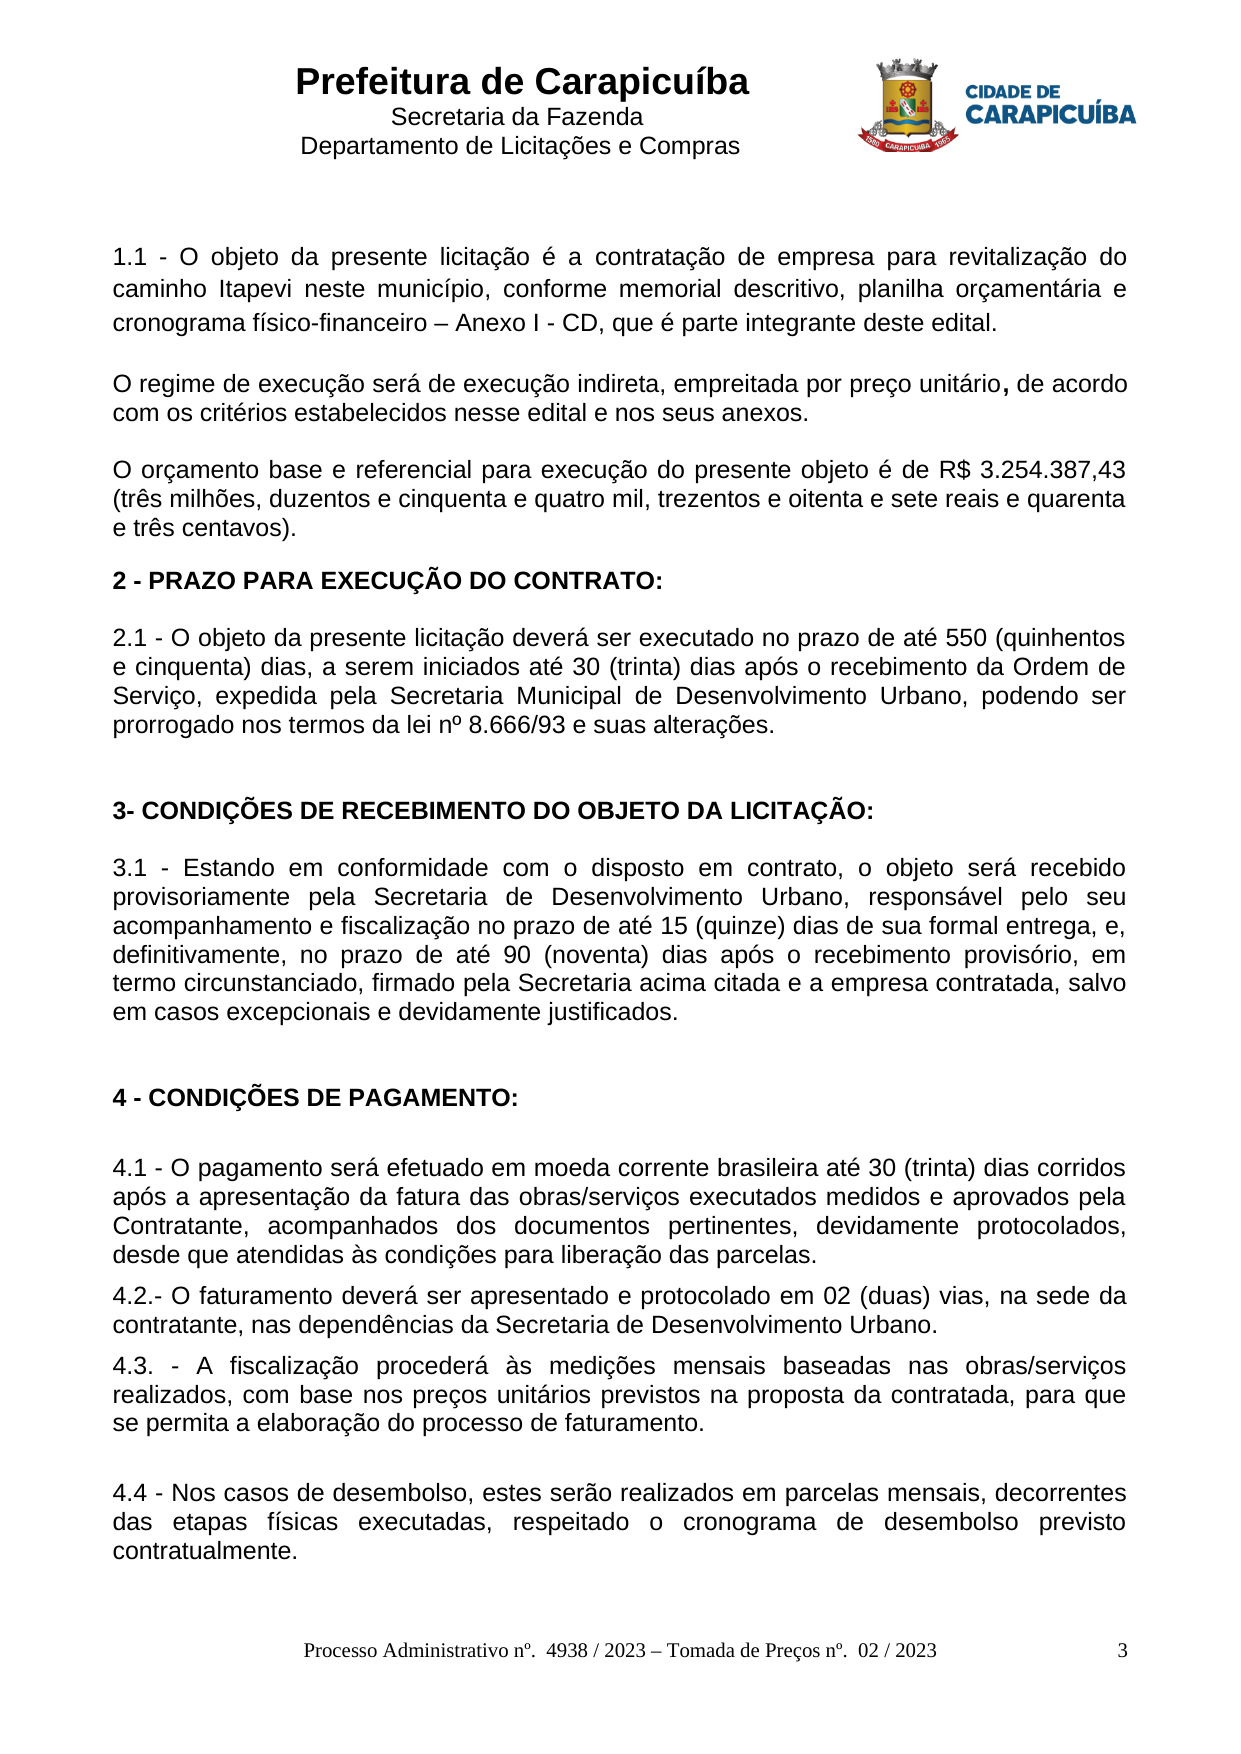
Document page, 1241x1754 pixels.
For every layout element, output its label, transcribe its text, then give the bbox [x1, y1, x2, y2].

text O orçamento base e referencial para execução do presente objeto é de R$ 3.254.387,43 (três milhões, duzentos e cinquenta e quatro mil, trezentos e oitenta e sete reais e quarenta e três centavos). [112, 456, 1128, 542]
text O regime de execução será de execução indireta, empreitada por preço unitário, de acordo com os critérios estabelecidos nesse edital e nos seus anexos. [112, 369, 1128, 427]
text 4.1 - O pagamento será efetuado em moeda corrente brasileira até 30 (trinta) dias corridos após a apresentação da fatura das obras/serviços executados medidos e aprovados pela Contratante, acompanhados dos documentos pertinentes, devidamente protocolados, desde que atendidas às condições para liberação das parcelas. [112, 1153, 1128, 1268]
text 2 - PRAZO PARA EXECUÇÃO DO CONTRATO: [112, 566, 1128, 594]
text 3- CONDIÇÕES DE RECEBIMENTO DO OBJETO DA LICITAÇÃO: [112, 796, 1128, 824]
text 4.3. - A fiscalização procederá às medições mensais baseadas nas obras/serviços realizados, com base nos preços unitários previstos na proposta da contratada, para que se permita a elaboração do processo de faturamento. [112, 1351, 1128, 1437]
text 2.1 - O objeto da presente licitação deverá ser executado no prazo de até 550 (quinhentos e cinquenta) dias, a serem iniciados até 30 (trinta) dias após o recebimento da Ordem de Serviço, expedida pela Secretaria Municipal de Desenvolvimento Urbano, podendo ser prorrogado nos termos da lei nº 8.666/93 e suas alterações. [112, 623, 1128, 738]
text 4 - CONDIÇÕES DE PAGAMENTO: [112, 1083, 1128, 1112]
text 3.1 - Estando em conformidade com o disposto em contrato, o objeto será recebido provisoriamente pela Secretaria de Desenvolvimento Urbano, responsável pelo seu acompanhamento e fiscalização no prazo de até 15 (quinze) dias de sua formal entrega, e, definitivamente, no prazo de até 90 (noventa) dias após o recebimento provisório, em termo circunstanciado, firmado pela Secretaria acima citada e a empresa contratada, salvo em casos excepcionais e devidamente justificados. [112, 853, 1128, 1026]
text 4.2.- O faturamento deverá ser apresentado e protocolado em 02 (duas) vias, na sede da contratante, nas dependências da Secretaria de Desenvolvimento Urbano. [112, 1281, 1128, 1338]
text 4.4 - Nos casos de desembolso, estes serão realizados em parcelas mensais, decorrentes das etapas físicas executadas, respeitado o cronograma de desembolso previsto contratualmente. [112, 1478, 1128, 1564]
text 1.1 - O objeto da presente licitação é a contratação de empresa para revitalização do caminho Itapevi neste município, conforme memorial descritivo, planilha orçamentária e cronograma físico-financeiro – Anexo I - CD, que é parte integrante deste edital. [112, 241, 1128, 336]
picture [857, 57, 1139, 152]
